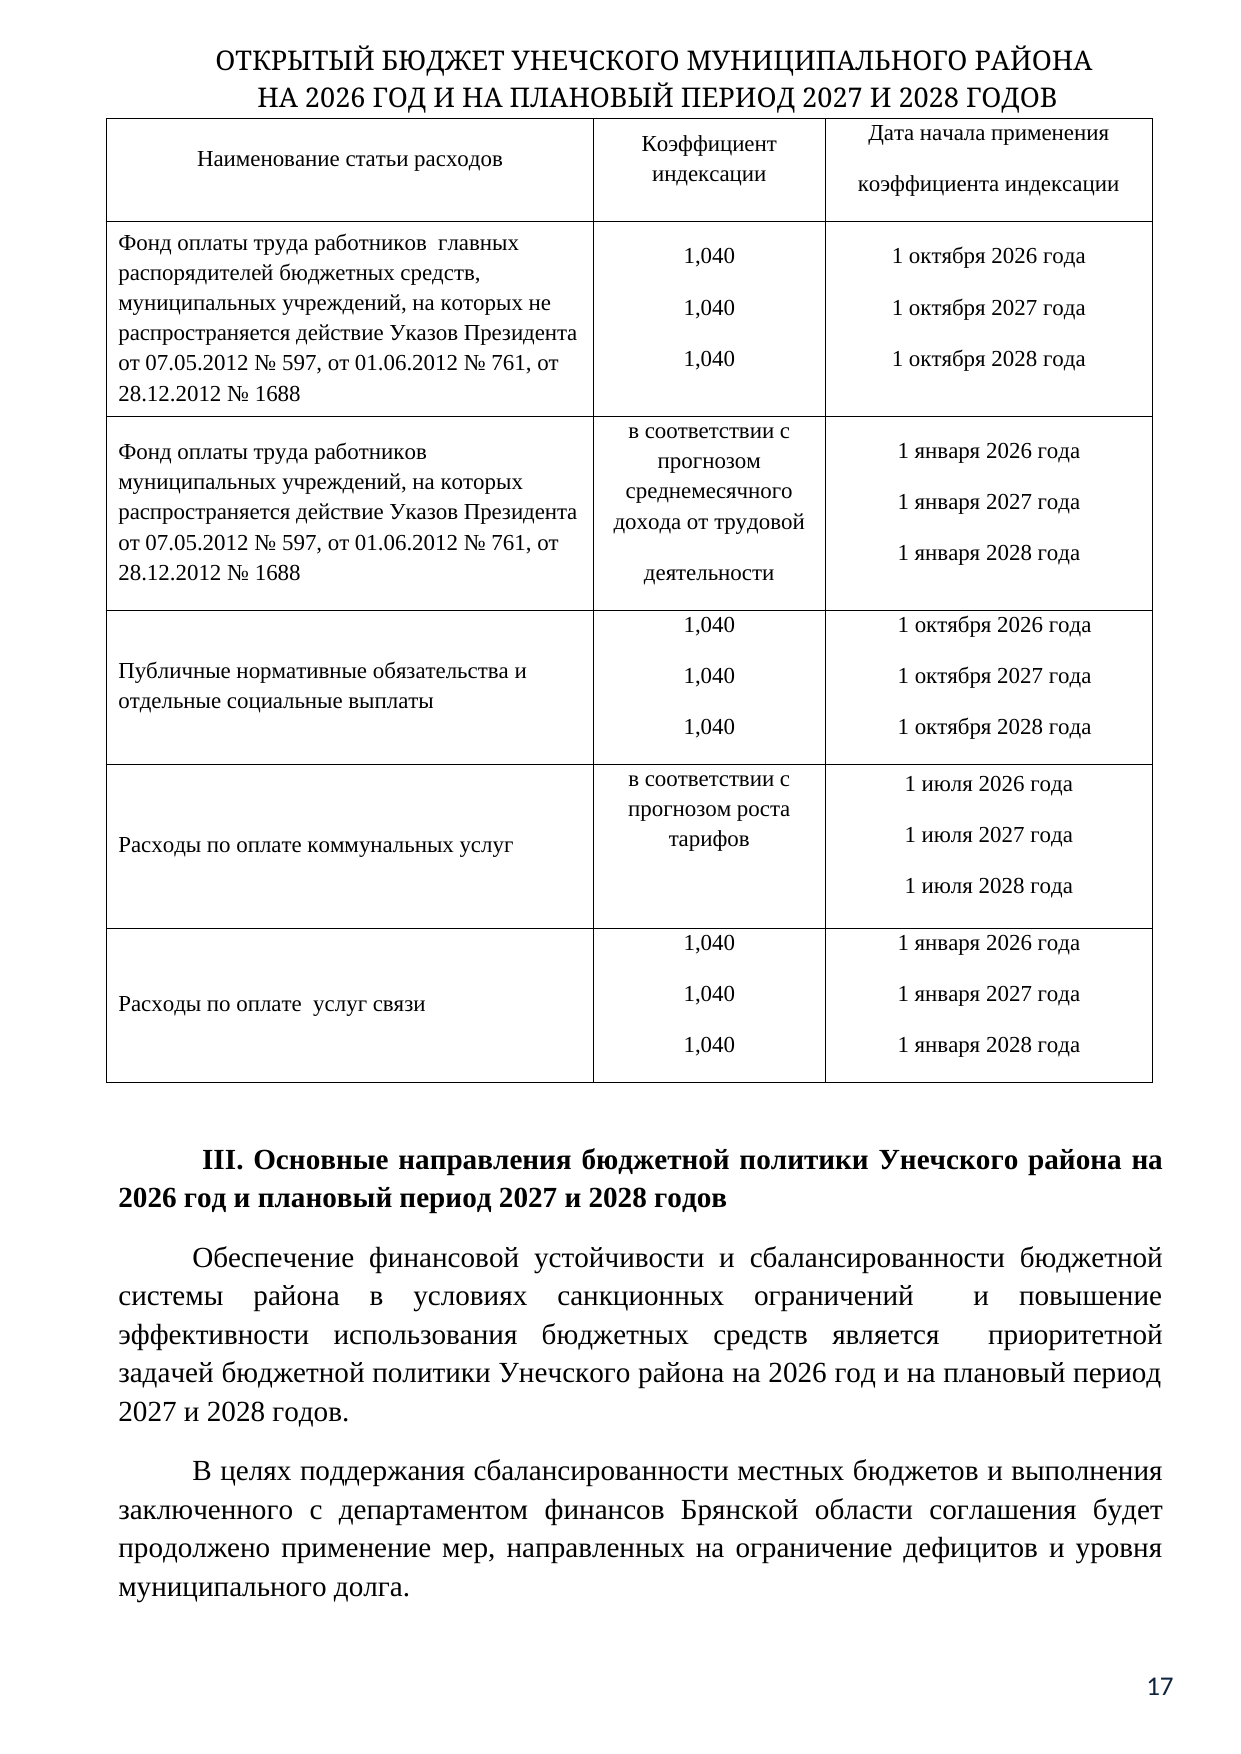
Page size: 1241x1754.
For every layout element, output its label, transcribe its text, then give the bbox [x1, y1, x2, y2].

table_cell Фонд оплаты труда работников муниципальных учреждений, на которых распространяется действие Указов Президента от 07.05.2012 № 597, от 01.06.2012 № 761, от 28.12.2012 № 1688 [107, 417, 593, 610]
text В целях поддержания сбалансированности местных бюджетов и выполнения заключенного с департаментом финансов Брянской области соглашения будет продолжено применение мер, направленных на ограничение дефицитов и уровня муниципального долга. [118, 1453, 1163, 1603]
table_cell 1 октября 2026 года 1 октября 2027 года 1 октября 2028 года [826, 222, 1152, 416]
table_cell в соответствии с прогнозом среднемесячного дохода от трудовой деятельности [594, 417, 825, 610]
table_cell в соответствии с прогнозом роста тарифов [594, 765, 825, 927]
table_header Коэффициент индексации [594, 119, 825, 221]
table_cell Фонд оплаты труда работников главных распорядителей бюджетных средств, муниципальных учреждений, на которых не распространяется действие Указов Президента от 07.05.2012 № 597, от 01.06.2012 № 761, от 28.12.2012 № 1688 [107, 222, 593, 416]
table_cell 1 января 2026 года 1 января 2027 года 1 января 2028 года [826, 929, 1152, 1082]
table_cell 1 июля 2026 года 1 июля 2027 года 1 июля 2028 года [826, 765, 1152, 927]
table_header Дата начала применения коэффициента индексации [826, 119, 1152, 221]
table_header Наименование статьи расходов [107, 119, 593, 221]
table_cell 1,040 1,040 1,040 [594, 611, 825, 764]
table_cell Расходы по оплате услуг связи [107, 929, 593, 1082]
table_cell 1,040 1,040 1,040 [594, 222, 825, 416]
table_cell 1,040 1,040 1,040 [594, 929, 825, 1082]
table_cell Публичные нормативные обязательства и отдельные социальные выплаты [107, 611, 593, 764]
table_cell 1 октября 2026 года 1 октября 2027 года 1 октября 2028 года [826, 611, 1152, 764]
table_cell 1 января 2026 года 1 января 2027 года 1 января 2028 года [826, 417, 1152, 610]
text Обеспечение финансовой устойчивости и сбалансированности бюджетной системы района в условиях санкционных ограничений и повышение эффективности использования бюджетных средств является приоритетной задачей бюджетной политики Унечского района на 2026 год и на плановый период 2027 и 2028 годов. [118, 1240, 1163, 1428]
table_cell Расходы по оплате коммунальных услуг [107, 765, 593, 927]
text III. Основные направления бюджетной политики Унечского района на 2026 год и плановый период 2027 и 2028 годов [118, 1142, 1163, 1214]
